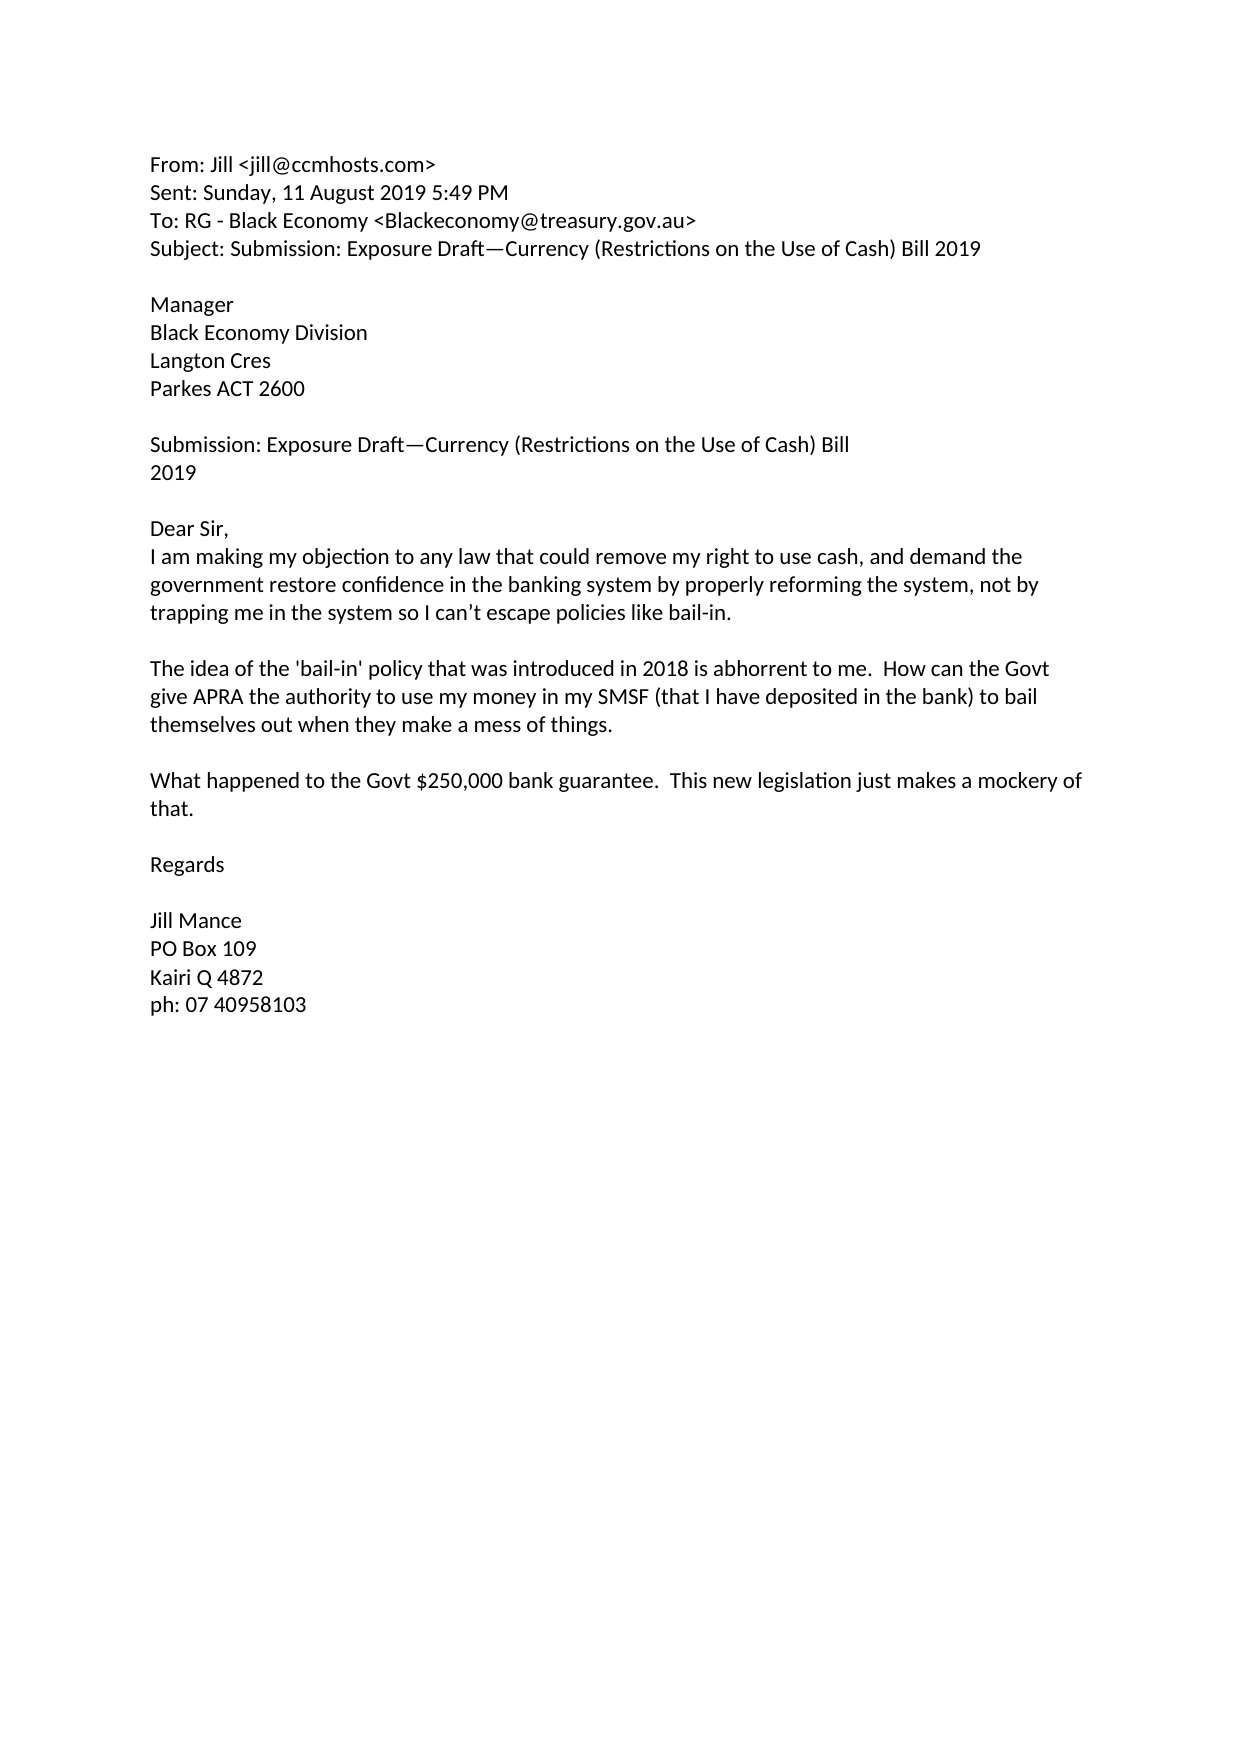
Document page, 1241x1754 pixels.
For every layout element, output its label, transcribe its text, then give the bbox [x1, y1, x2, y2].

text Regards [150, 851, 1090, 878]
text Parkes ACT 2600 [150, 374, 1090, 402]
text Dear Sir, [150, 514, 1090, 542]
text Langton Cres [150, 346, 1090, 374]
text ph: 07 40958103 [150, 991, 1090, 1019]
text Manager [150, 290, 1090, 318]
text Kairi Q 4872 [150, 963, 1090, 991]
text Submission: Exposure Draft—Currency (Restrictions on the Use of Cash) Bill [150, 430, 1090, 458]
text Jill Mance [150, 907, 1090, 934]
text From: Jill <jill@ccmhosts.com> Sent: Sunday, 11 August 2019 5:49 PM To: RG - Black Economy <Blackeconomy@treasury.gov.au> Subject: Submission: Exposure Draft—Currency (Restrictions on the Use of Cash) Bill 2019 [150, 150, 1090, 262]
text Black Economy Division [150, 318, 1090, 346]
text PO Box 109 [150, 934, 1090, 963]
text I am making my objection to any law that could remove my right to use cash, and demand the government restore confidence in the banking system by properly reforming the system, not by trapping me in the system so I can’t escape policies like bail-in. [150, 542, 1090, 626]
text What happened to the Govt $250,000 bank guarantee. This new legislation just makes a mockery of that. [150, 766, 1090, 822]
text 2019 [150, 458, 1090, 486]
text The idea of the 'bail-in' policy that was introduced in 2018 is abhorrent to me. How can the Govt give APRA the authority to use my money in my SMSF (that I have deposited in the bank) to bail themselves out when they make a mess of things. [150, 654, 1090, 738]
